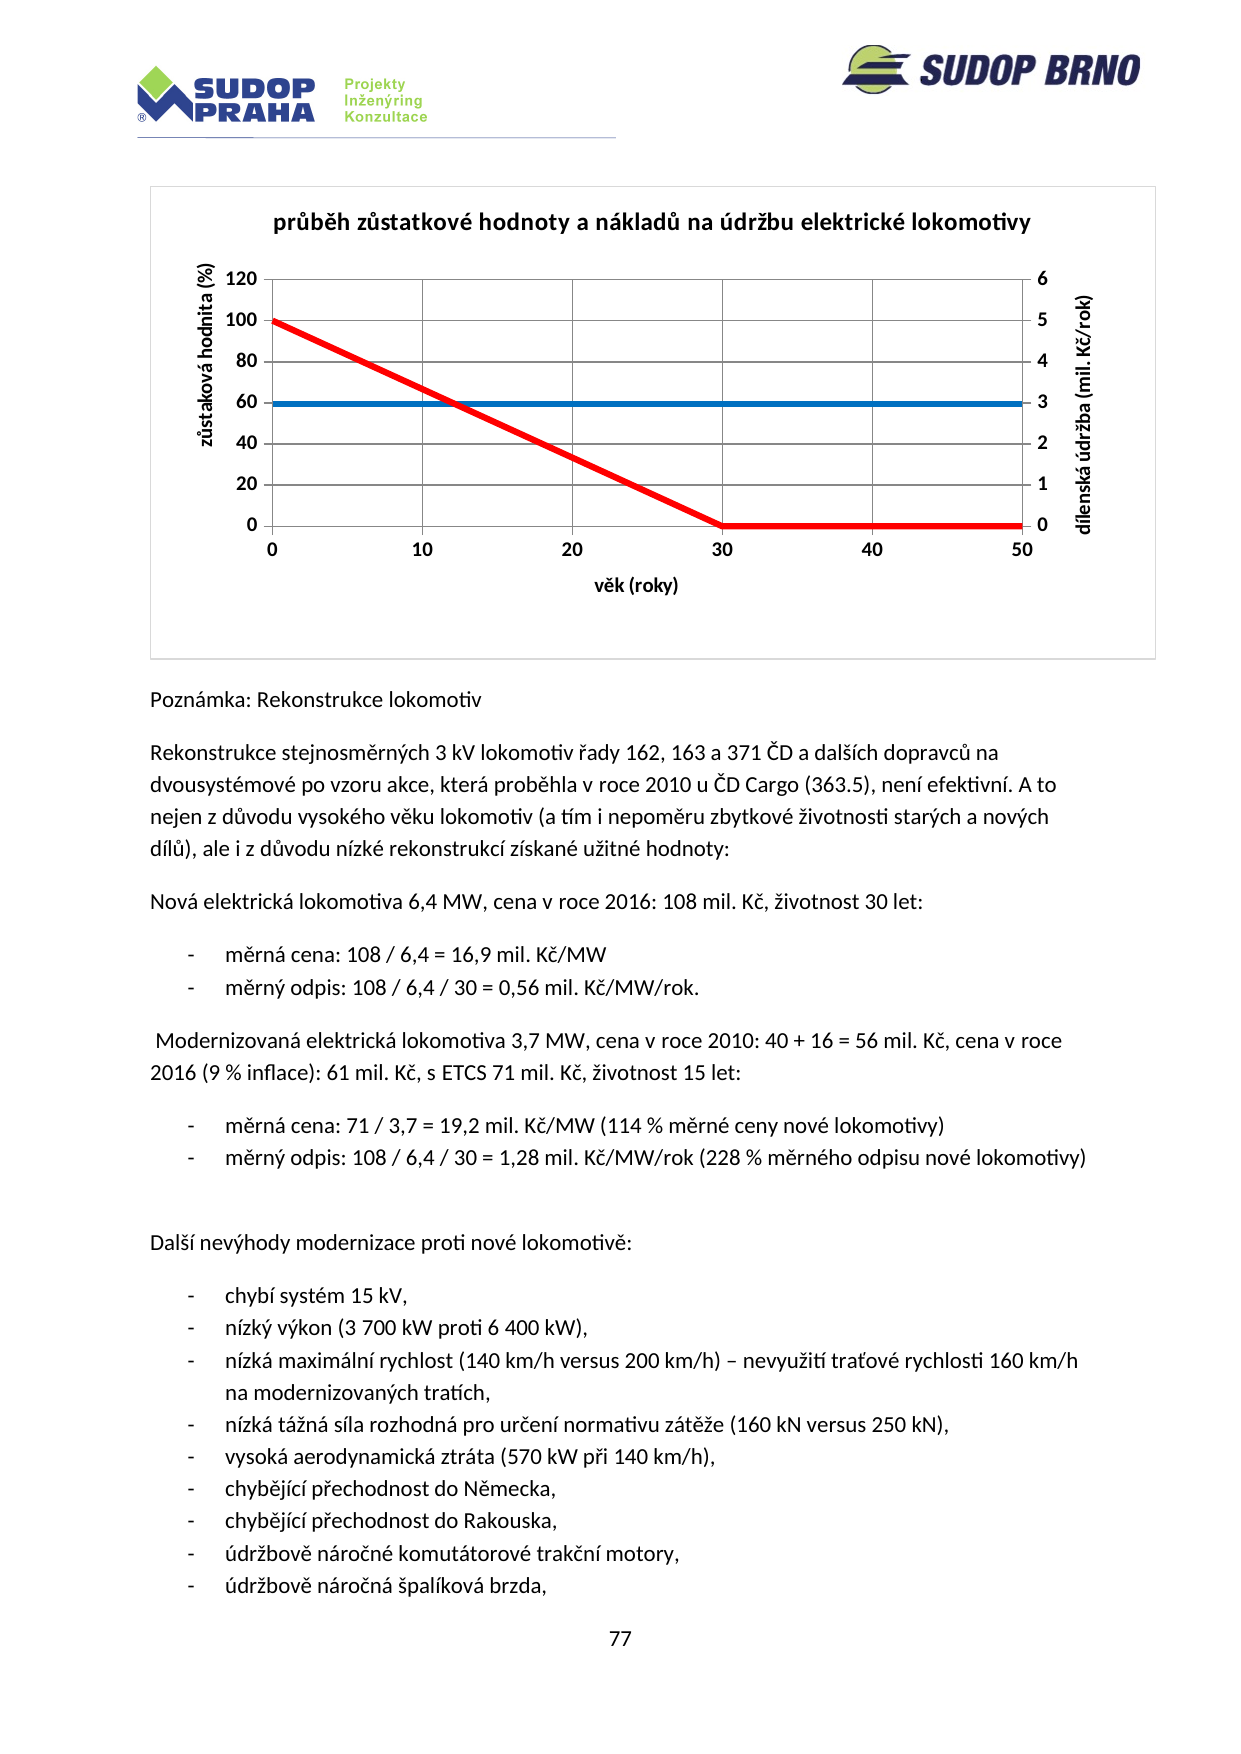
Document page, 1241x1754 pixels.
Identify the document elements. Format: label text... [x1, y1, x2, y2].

list nízká maximální rychlost (140 km/h versus 200 km/h) – nevyužití traťové rychlosti 160 km/h na modernizovaných tratích, [187, 1346, 1090, 1406]
picture [841, 45, 1149, 96]
list měrná cena: 71 / 3,7 = 19,2 mil. Kč/MW (114 % měrné ceny nové lokomotivy) [187, 1111, 1090, 1139]
list měrná cena: 108 / 6,4 = 16,9 mil. Kč/MW [187, 941, 1090, 968]
list chybějící přechodnost do Rakouska, [187, 1507, 1090, 1535]
list chybějící přechodnost do Německa, [187, 1474, 1090, 1502]
list měrný odpis: 108 / 6,4 / 30 = 0,56 mil. Kč/MW/rok. [187, 973, 1090, 1001]
list údržbově náročné komutátorové trakční motory, [187, 1539, 1090, 1567]
list vysoká aerodynamická ztráta (570 kW při 140 km/h), [187, 1442, 1090, 1470]
list měrný odpis: 108 / 6,4 / 30 = 1,28 mil. Kč/MW/rok (228 % měrného odpisu nové lokomotivy) [187, 1143, 1090, 1171]
list nízká tážná síla rozhodná pro určení normativu zátěže (160 kN versus 250 kN), [187, 1410, 1090, 1438]
picture [137, 65, 435, 126]
text Rekonstrukce stejnosměrných 3 kV lokomotiv řady 162, 163 a 371 ČD a dalších dopravců na dvousystémové po vzoru akce, která proběhla v roce 2010 u ČD Cargo (363.5), není efektivní. A to nejen z důvodu vysokého věku lokomotiv (a tím i nepoměru zbytkové životnosti starých a nových dílů), ale i z důvodu nízké rekonstrukcí získané užitné hodnoty: [150, 738, 1090, 862]
list údržbově náročná špalíková brzda, [187, 1571, 1090, 1599]
text Nová elektrická lokomotiva 6,4 MW, cena v roce 2016: 108 mil. Kč, životnost 30 let: [150, 887, 1090, 916]
list chybí systém 15 kV, [187, 1281, 1090, 1309]
text Poznámka: Rekonstrukce lokomotiv [150, 685, 1090, 713]
list nízký výkon (3 700 kW proti 6 400 kW), [187, 1313, 1090, 1342]
text Modernizovaná elektrická lokomotiva 3,7 MW, cena v roce 2010: 40 + 16 = 56 mil. Kč, cena v roce 2016 (9 % inflace): 61 mil. Kč, s ETCS 71 mil. Kč, životnost 15 let: [150, 1026, 1090, 1086]
text Další nevýhody modernizace proti nové lokomotivě: [150, 1228, 1090, 1256]
